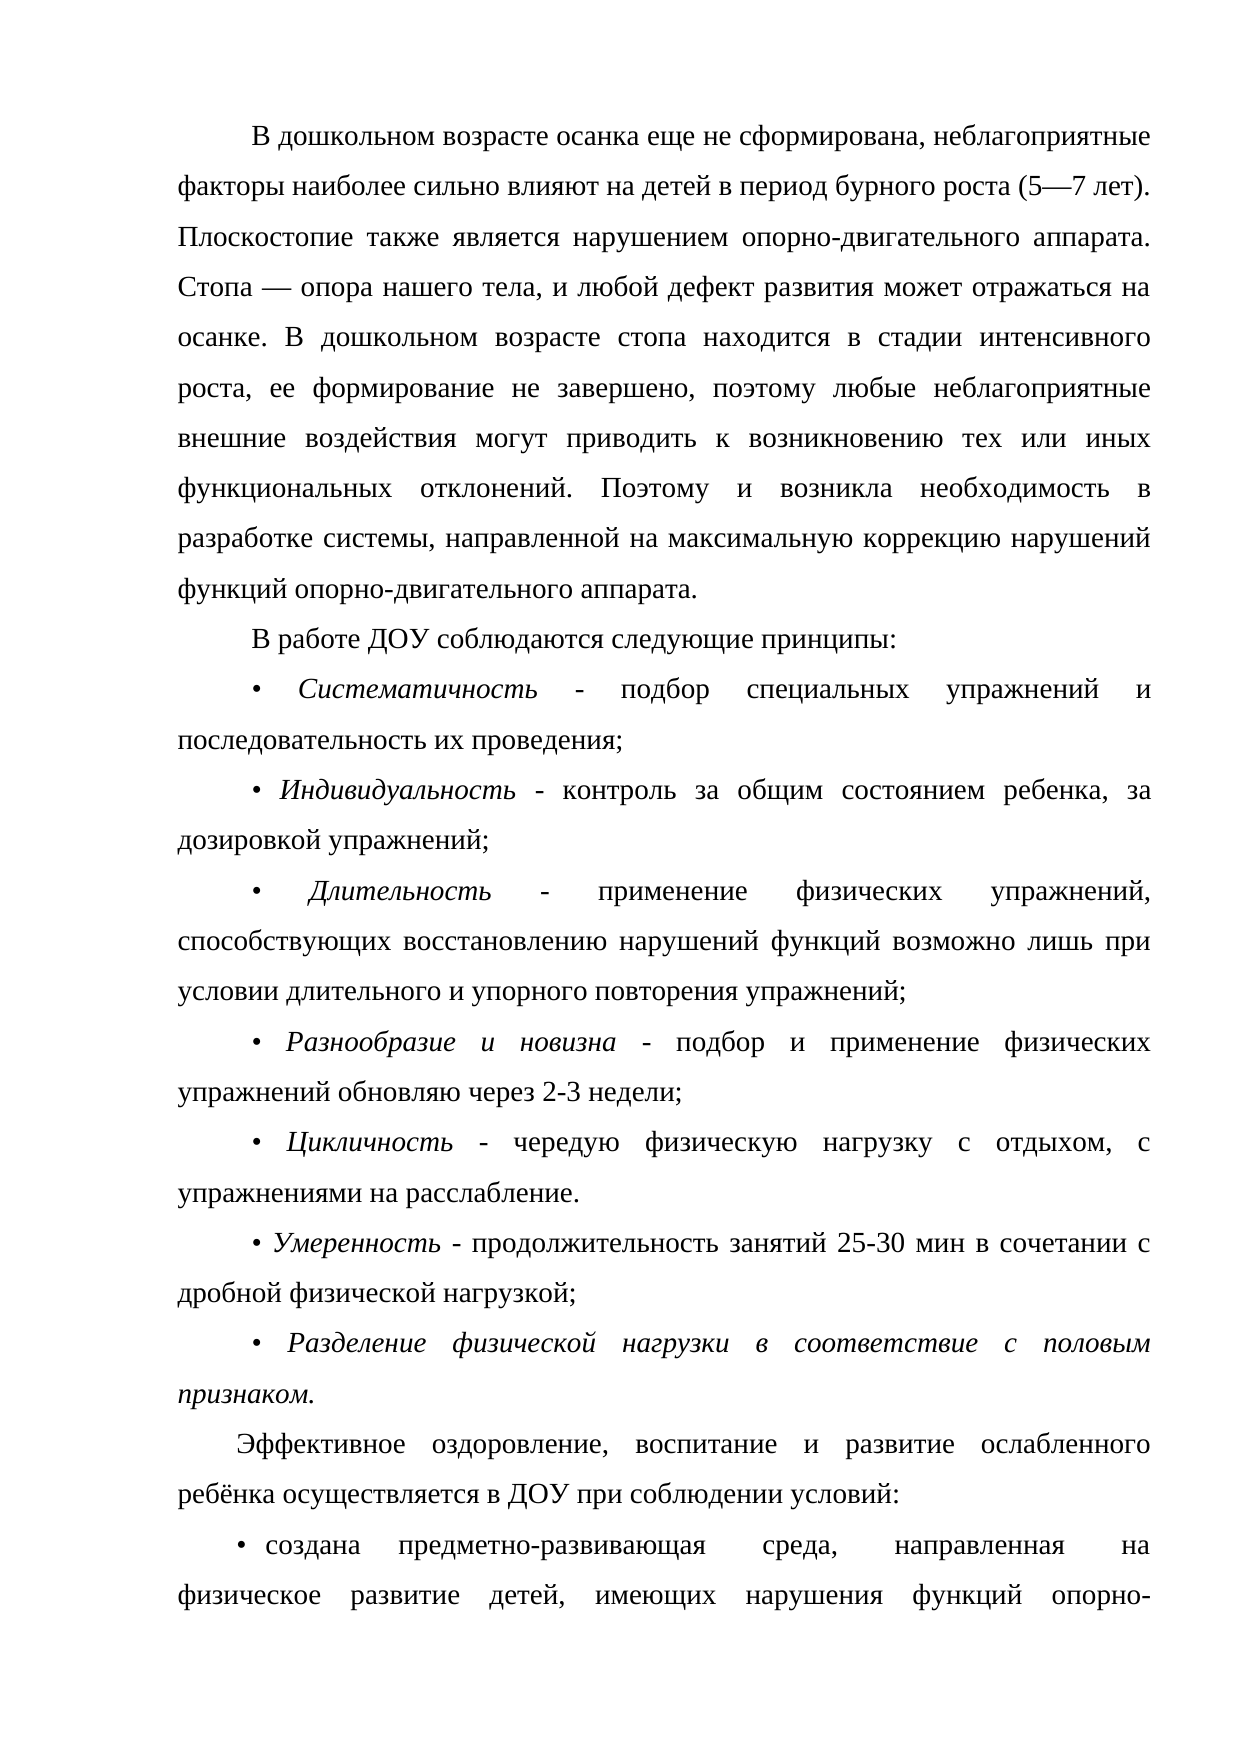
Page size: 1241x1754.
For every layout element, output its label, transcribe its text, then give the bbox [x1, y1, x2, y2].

text • Индивидуальность - контроль за общим состоянием ребенка, за дозировкой упражнений; [177, 772, 1152, 856]
text В дошкольном возрасте осанка еще не сформирована, неблагоприятные факторы наиболее сильно влияют на детей в период бурного роста (5—7 лет). Плоскостопие также является нарушением опорно-двигательного аппарата. Стопа — опора нашего тела, и любой дефект развития может отражаться на осанке. В дошкольном возрасте стопа находится в стадии интенсивного роста, ее формирование не завершено, поэтому любые неблагоприятные внешние воздействия могут приводить к возникновению тех или иных функциональных отклонений. Поэтому и возникла необходимость в разработке системы, направленной на максимальную коррекцию нарушений функций опорно-двигательного аппарата. [177, 118, 1152, 604]
text • Разделение физической нагрузки в соответствие с половым признаком. [177, 1326, 1152, 1409]
text • Цикличность - чередую физическую нагрузку с отдыхом, с упражнениями на расслабление. [177, 1124, 1152, 1208]
text • Длительность - применение физических упражнений, способствующих восстановлению нарушений функций возможно лишь при условии длительного и упорного повторения упражнений; [177, 873, 1152, 1007]
text • Разнообразие и новизна - подбор и применение физических упражнений обновляю через 2-3 недели; [177, 1024, 1152, 1108]
text В работе ДОУ соблюдаются следующие принципы: [177, 621, 1152, 655]
text Эффективное оздоровление, воспитание и развитие ослабленного ребёнка осуществляется в ДОУ при соблюдении условий: [177, 1426, 1152, 1510]
text • Систематичность - подбор специальных упражнений и последовательность их проведения; [177, 672, 1152, 755]
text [177, 1527, 1152, 1611]
text • Умеренность - продолжительность занятий 25-30 мин в сочетании с дробной физической нагрузкой; [177, 1225, 1152, 1309]
